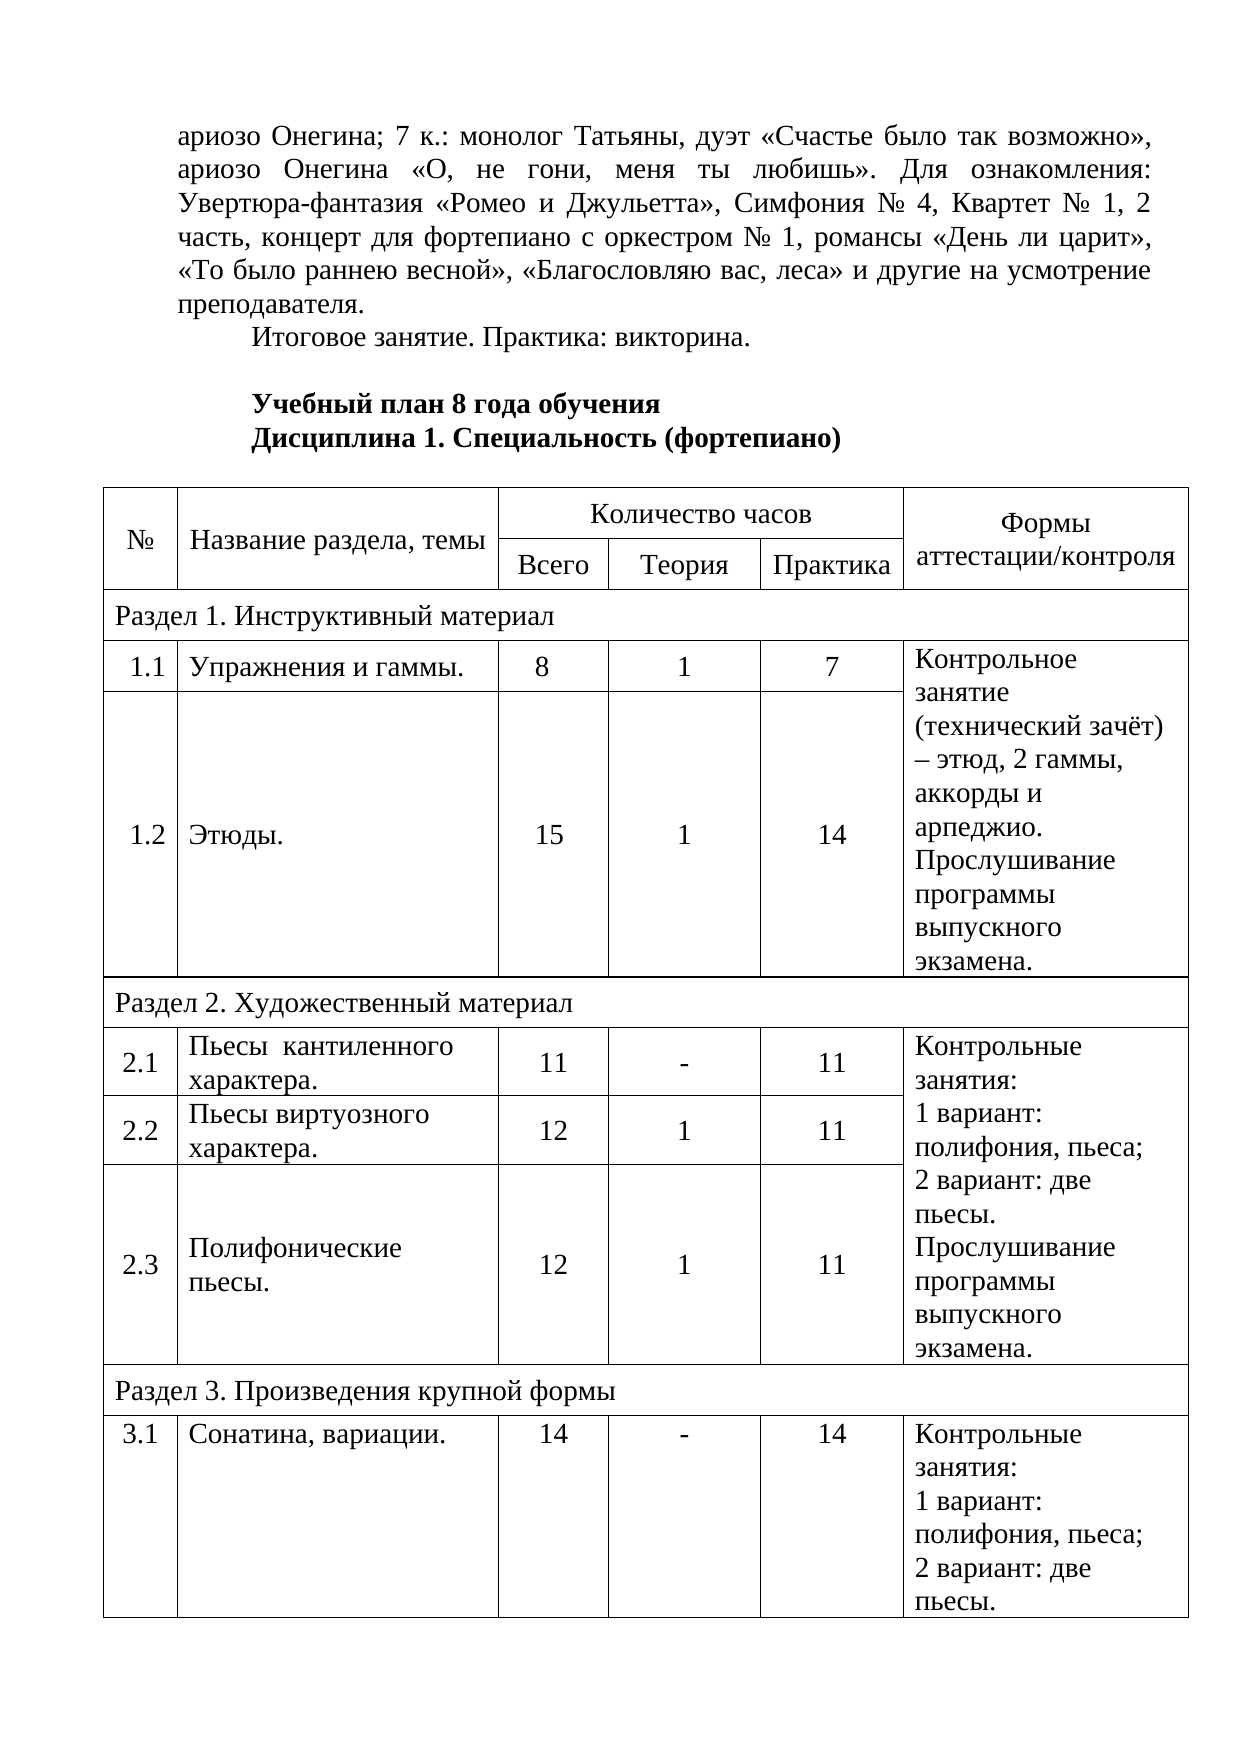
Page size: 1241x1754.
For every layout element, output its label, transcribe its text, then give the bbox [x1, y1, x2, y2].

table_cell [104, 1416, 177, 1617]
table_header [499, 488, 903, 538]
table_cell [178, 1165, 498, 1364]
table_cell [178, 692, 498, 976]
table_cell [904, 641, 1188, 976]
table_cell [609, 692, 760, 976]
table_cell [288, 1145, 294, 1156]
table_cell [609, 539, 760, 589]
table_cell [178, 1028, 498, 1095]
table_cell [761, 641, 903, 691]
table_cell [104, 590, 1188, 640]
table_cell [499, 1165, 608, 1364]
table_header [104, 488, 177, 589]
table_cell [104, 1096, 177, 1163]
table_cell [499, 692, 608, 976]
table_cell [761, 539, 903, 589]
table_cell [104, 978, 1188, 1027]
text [177, 118, 1152, 319]
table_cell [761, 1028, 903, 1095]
text Итоговое занятие. Практика: викторина. [177, 319, 1152, 353]
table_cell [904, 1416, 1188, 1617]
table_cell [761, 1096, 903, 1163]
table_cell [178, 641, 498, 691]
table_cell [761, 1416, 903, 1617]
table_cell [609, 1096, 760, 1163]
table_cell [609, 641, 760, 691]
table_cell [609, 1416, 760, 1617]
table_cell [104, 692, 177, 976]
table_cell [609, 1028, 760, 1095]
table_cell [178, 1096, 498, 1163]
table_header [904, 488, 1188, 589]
text Учебный план 8 года обучения [177, 386, 1152, 420]
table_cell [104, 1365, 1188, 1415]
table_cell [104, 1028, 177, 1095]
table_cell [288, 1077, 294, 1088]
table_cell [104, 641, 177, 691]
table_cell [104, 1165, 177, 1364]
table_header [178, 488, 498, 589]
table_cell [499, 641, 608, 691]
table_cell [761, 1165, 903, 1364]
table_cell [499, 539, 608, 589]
text Дисциплина 1. Специальность (фортепиано) [177, 420, 1152, 453]
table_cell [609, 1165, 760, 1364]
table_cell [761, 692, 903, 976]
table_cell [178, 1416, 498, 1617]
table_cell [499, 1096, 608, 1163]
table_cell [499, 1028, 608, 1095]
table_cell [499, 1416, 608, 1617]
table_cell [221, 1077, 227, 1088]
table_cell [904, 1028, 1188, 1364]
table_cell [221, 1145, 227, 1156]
